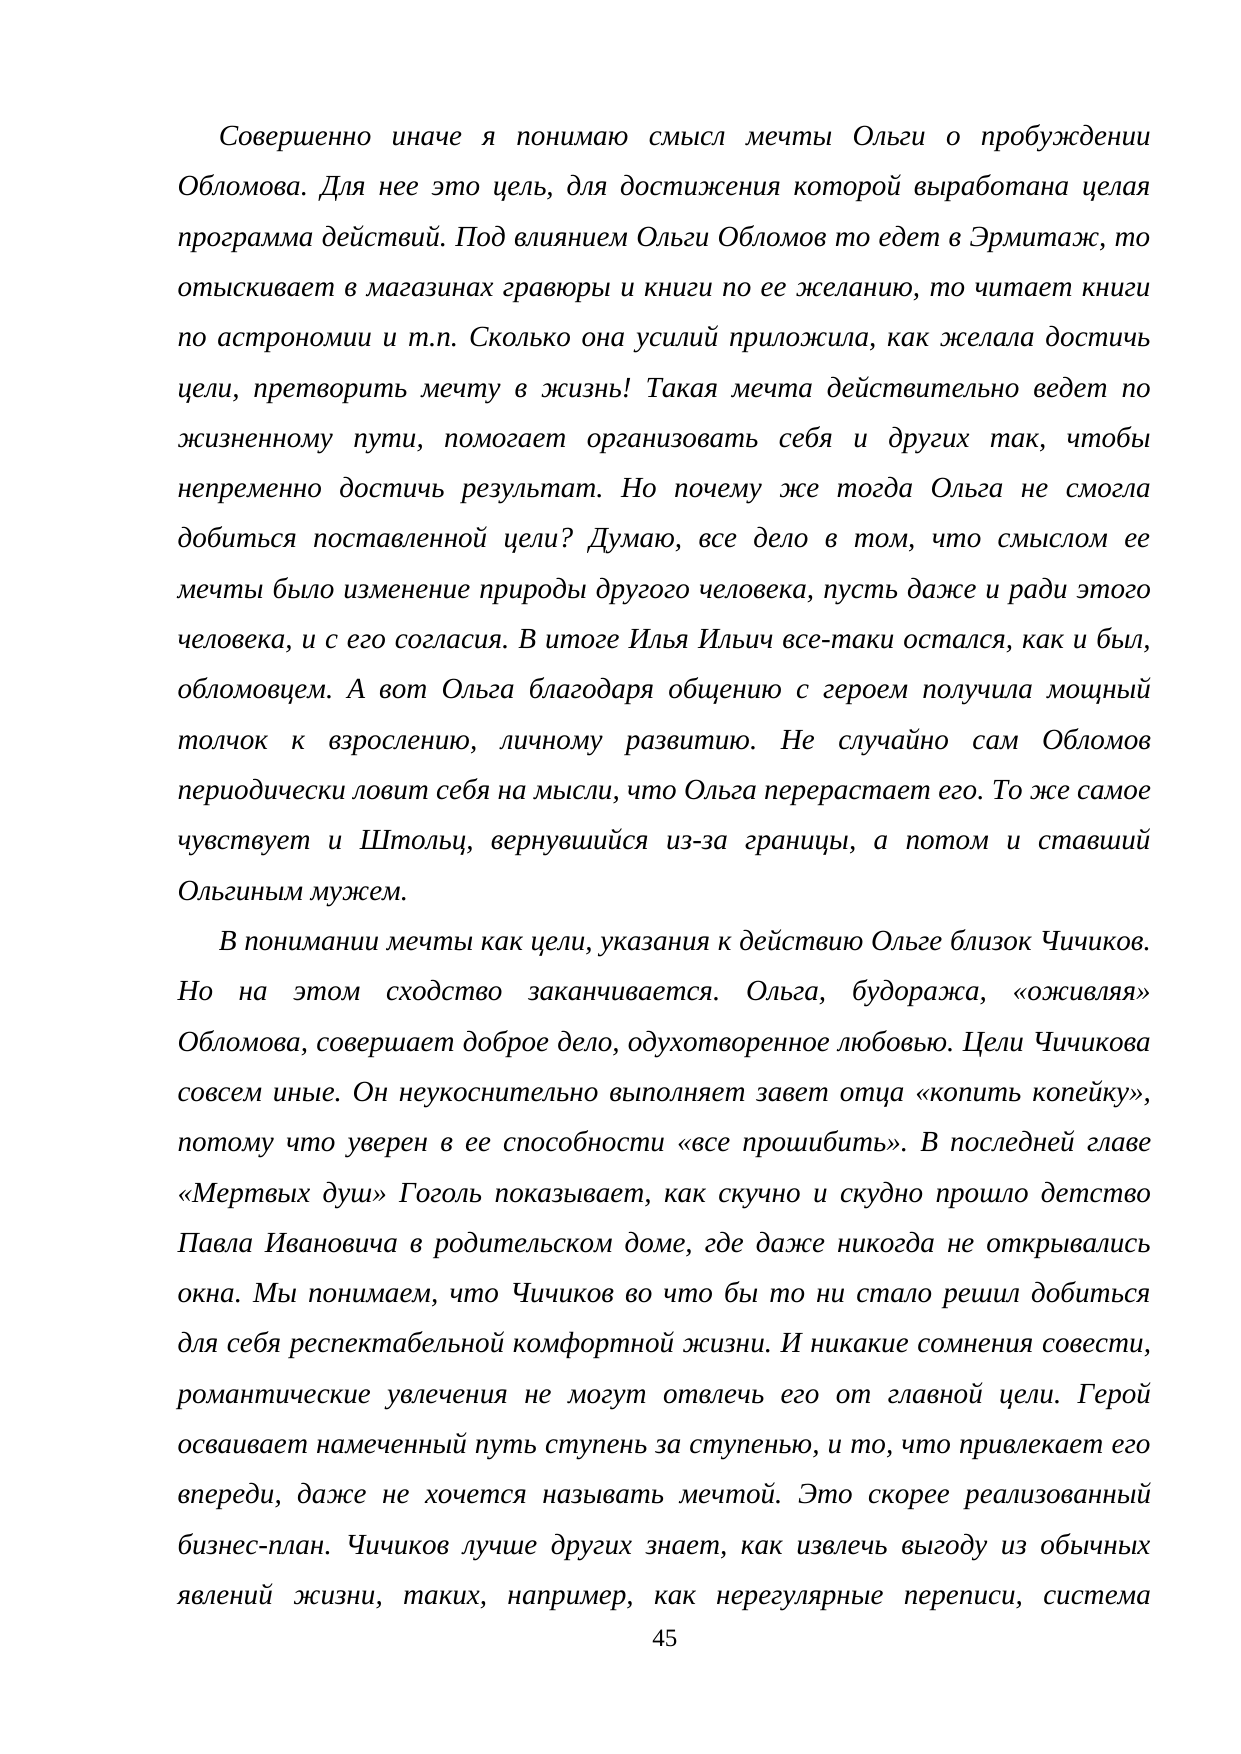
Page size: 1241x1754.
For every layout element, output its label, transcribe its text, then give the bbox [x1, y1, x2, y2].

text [177, 923, 1152, 1611]
text Совершенно иначе я понимаю смысл мечты Ольги о пробуждении Обломова. Для нее это цель, для достижения которой выработана целая программа действий. Под влиянием Ольги Обломов то едет в Эрмитаж, то отыскивает в магазинах гравюры и книги по ее желанию, то читает книги по астрономии и т.п. Сколько она усилий приложила, как желала достичь цели, претворить мечту в жизнь! Такая мечта действительно ведет по жизненному пути, помогает организовать себя и других так, чтобы непременно достичь результат. Но почему же тогда Ольга не смогла добиться поставленной цели? Думаю, все дело в том, что смыслом ее мечты было изменение природы другого человека, пусть даже и ради этого человека, и с его согласия. В итоге Илья Ильич все-таки остался, как и был, обломовцем. А вот Ольга благодаря общению с героем получила мощный толчок к взрослению, личному развитию. Не случайно сам Обломов периодически ловит себя на мысли, что Ольга перерастает его. То же самое чувствует и Штольц, вернувшийся из-за границы, а потом и ставший Ольгиным мужем. [177, 118, 1152, 906]
